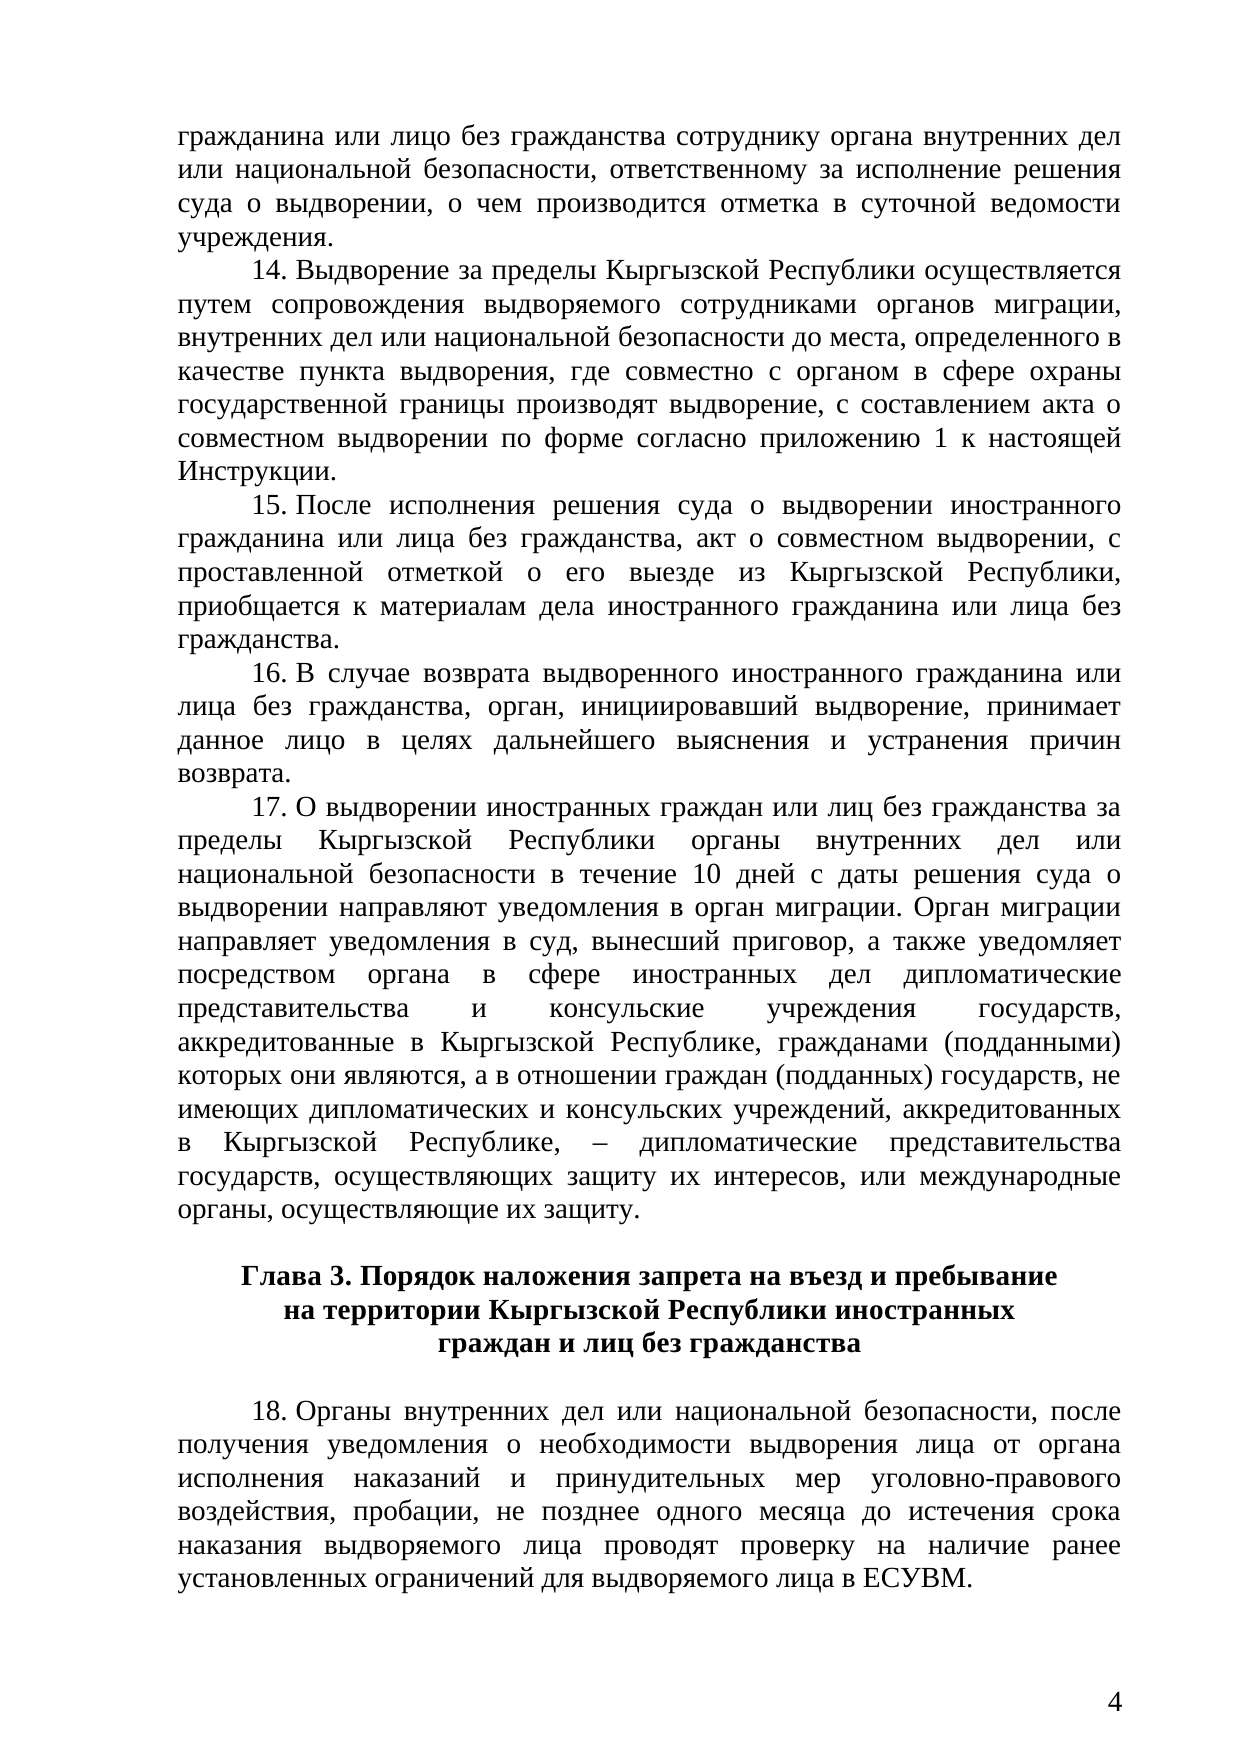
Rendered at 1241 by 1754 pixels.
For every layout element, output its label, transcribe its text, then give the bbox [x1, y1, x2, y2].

text Глава 3. Порядок наложения запрета на въезд и пребывание на территории Кыргызской Республики иностранных граждан и лиц без гражданства [236, 1258, 1063, 1359]
list В случае возврата выдворенного иностранного гражданина или лица без гражданства, орган, инициировавший выдворение, принимает данное лицо в целях дальнейшего выяснения и устранения причин возврата. [177, 655, 1122, 789]
list Органы внутренних дел или национальной безопасности, после получения уведомления о необходимости выдворения лица от органа исполнения наказаний и принудительных мер уголовно-правового воздействия, пробации, не позднее одного месяца до истечения срока наказания выдворяемого лица проводят проверку на наличие ранее установленных ограничений для выдворяемого лица в ЕСУВМ. [177, 1393, 1122, 1594]
list После исполнения решения суда о выдворении иностранного гражданина или лица без гражданства, акт о совместном выдворении, с проставленной отметкой о его выезде из Кыргызской Республики, приобщается к материалам дела иностранного гражданина или лица без гражданства. [177, 487, 1122, 655]
list О выдворении иностранных граждан или лиц без гражданства за пределы Кыргызской Республики органы внутренних дел или национальной безопасности в течение 10 дней с даты решения суда о выдворении направляют уведомления в орган миграции. Орган миграции направляет уведомления в суд, вынесший приговор, а также уведомляет посредством органа в сфере иностранных дел дипломатические представительства и консульские учреждения государств, аккредитованные в Кыргызской Республике, гражданами (подданными) которых они являются, а в отношении граждан (подданных) государств, не имеющих дипломатических и консульских учреждений, аккредитованных в Кыргызской Республике, – дипломатические представительства государств, осуществляющих защиту их интересов, или международные органы, осуществляющие их защиту. [177, 789, 1122, 1225]
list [177, 118, 1122, 252]
list Выдворение за пределы Кыргызской Республики осуществляется путем сопровождения выдворяемого сотрудниками органов миграции, внутренних дел или национальной безопасности до места, определенного в качестве пункта выдворения, где совместно с органом в сфере охраны государственной границы производят выдворение, с составлением акта о совместном выдворении по форме согласно приложению 1 к настоящей Инструкции. [177, 252, 1122, 487]
